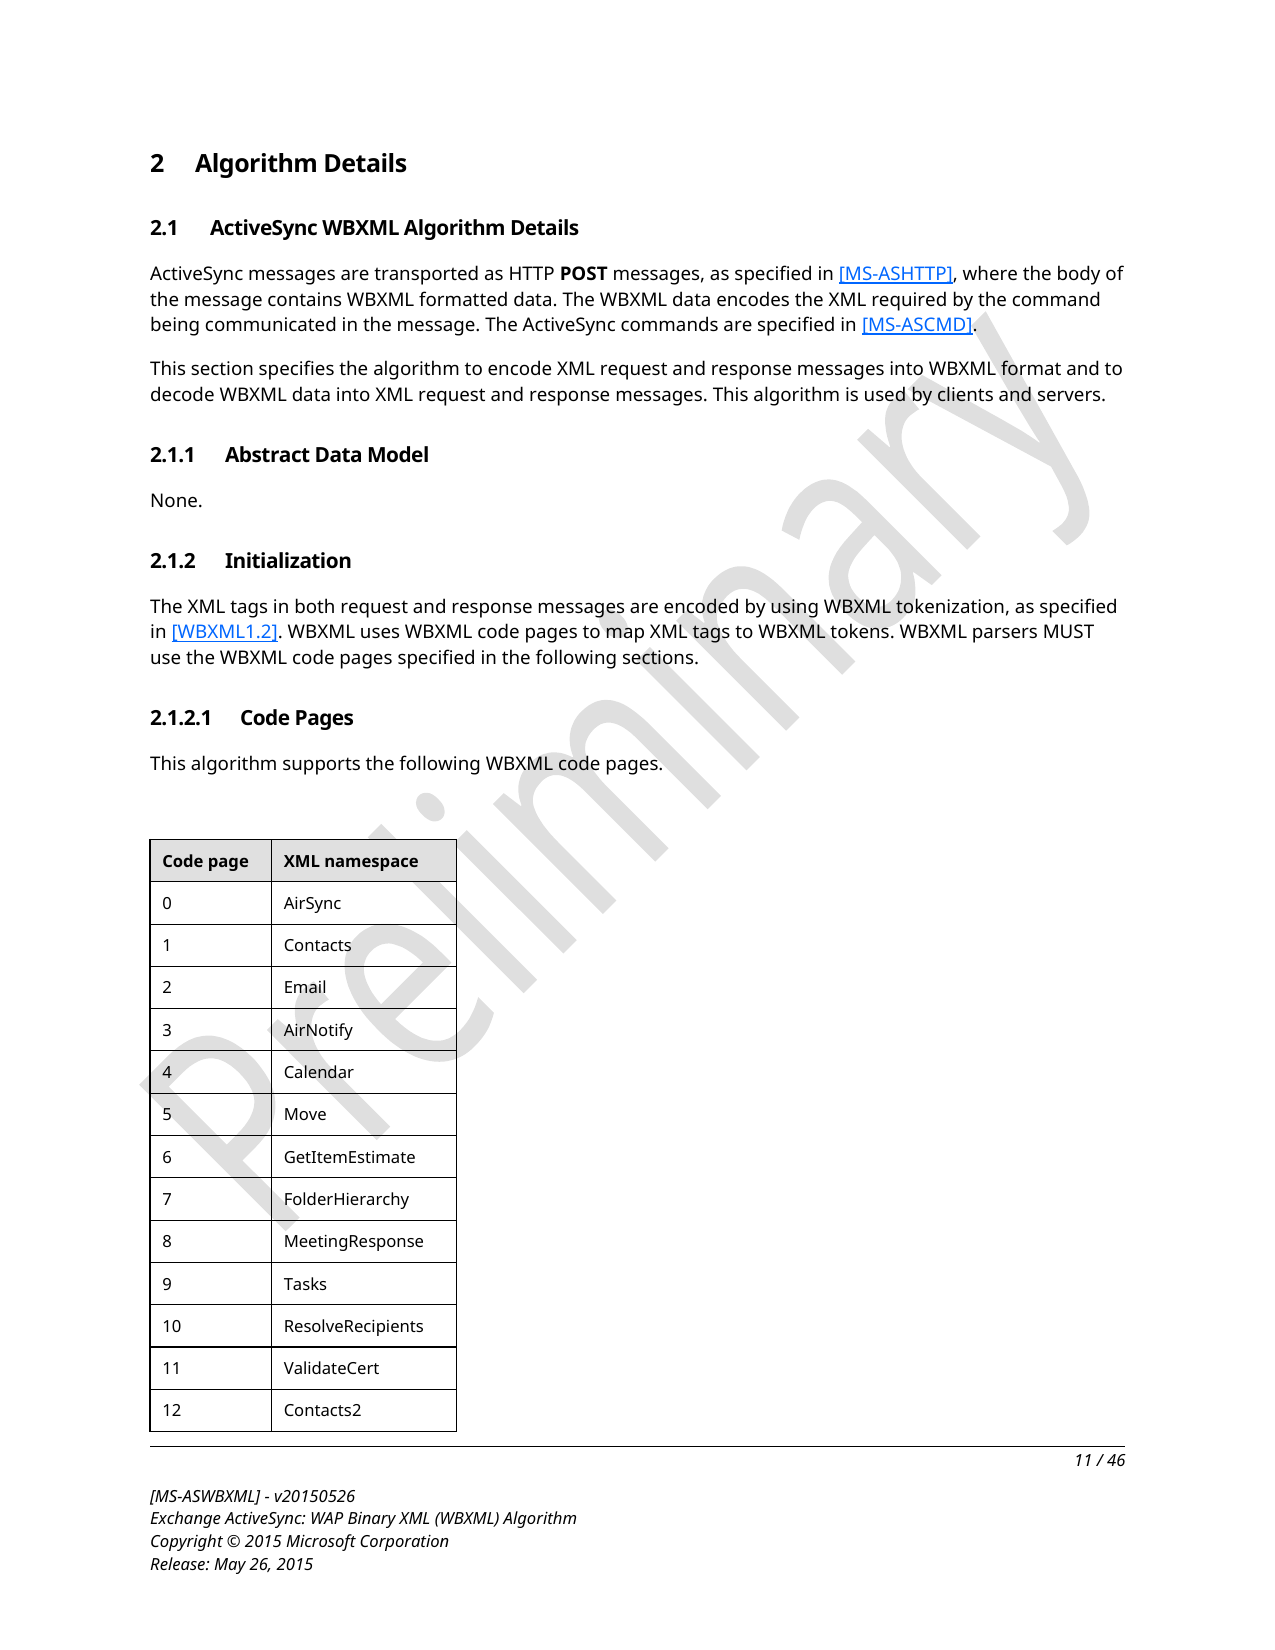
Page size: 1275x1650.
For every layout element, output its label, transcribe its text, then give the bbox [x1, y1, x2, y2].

subtitle Code Pages [150, 703, 1125, 732]
text This section specifies the algorithm to encode XML request and response messages into WBXML format and to decode WBXML data into XML request and response messages. This algorithm is used by clients and servers. [150, 356, 1125, 407]
table_cell ValidateCert [272, 1348, 456, 1389]
table_cell Email [272, 967, 456, 1008]
subtitle Initialization [150, 546, 1125, 574]
table_cell AirNotify [272, 1009, 456, 1050]
table_cell 7 [151, 1178, 271, 1219]
table_cell Contacts [272, 925, 456, 966]
table_cell 5 [151, 1094, 271, 1135]
table_cell 10 [151, 1305, 271, 1346]
text None. [150, 487, 1125, 513]
table_cell Move [272, 1094, 456, 1135]
text ActiveSync messages are transported as HTTP POST messages, as specified in [MS-ASHTTP], where the body of the message contains WBXML formatted data. The WBXML data encodes the XML required by the command being communicated in the message. The ActiveSync commands are specified in [MS-ASCMD]. [150, 260, 1125, 337]
table_cell FolderHierarchy [272, 1178, 456, 1219]
table_cell 11 [151, 1348, 271, 1389]
table_cell GetItemEstimate [272, 1136, 456, 1177]
subtitle Algorithm Details [150, 146, 1125, 180]
subtitle ActiveSync WBXML Algorithm Details [150, 213, 1125, 242]
table_cell 6 [151, 1136, 271, 1177]
table_cell ResolveRecipients [272, 1305, 456, 1346]
table_cell 8 [151, 1221, 271, 1262]
table_cell AirSync [272, 882, 456, 923]
table_cell MeetingResponse [272, 1221, 456, 1262]
subtitle Abstract Data Model [150, 440, 1125, 468]
table_cell 1 [151, 925, 271, 966]
table_cell 4 [151, 1051, 271, 1093]
text This algorithm supports the following WBXML code pages. [150, 750, 1125, 776]
table_header XML namespace [272, 840, 456, 881]
table_cell Contacts2 [272, 1390, 456, 1431]
text The XML tags in both request and response messages are encoded by using WBXML tokenization, as specified in [WBXML1.2]. WBXML uses WBXML code pages to map XML tags to WBXML tokens. WBXML parsers MUST use the WBXML code pages specified in the following sections. [150, 593, 1125, 670]
table_header Code page [151, 840, 271, 881]
table_cell 3 [151, 1009, 271, 1050]
table_cell Tasks [272, 1263, 456, 1304]
table_cell 0 [151, 882, 271, 923]
table_cell 12 [151, 1390, 271, 1431]
table_cell Calendar [272, 1051, 456, 1093]
table_cell 2 [151, 967, 271, 1008]
table_cell 9 [151, 1263, 271, 1304]
